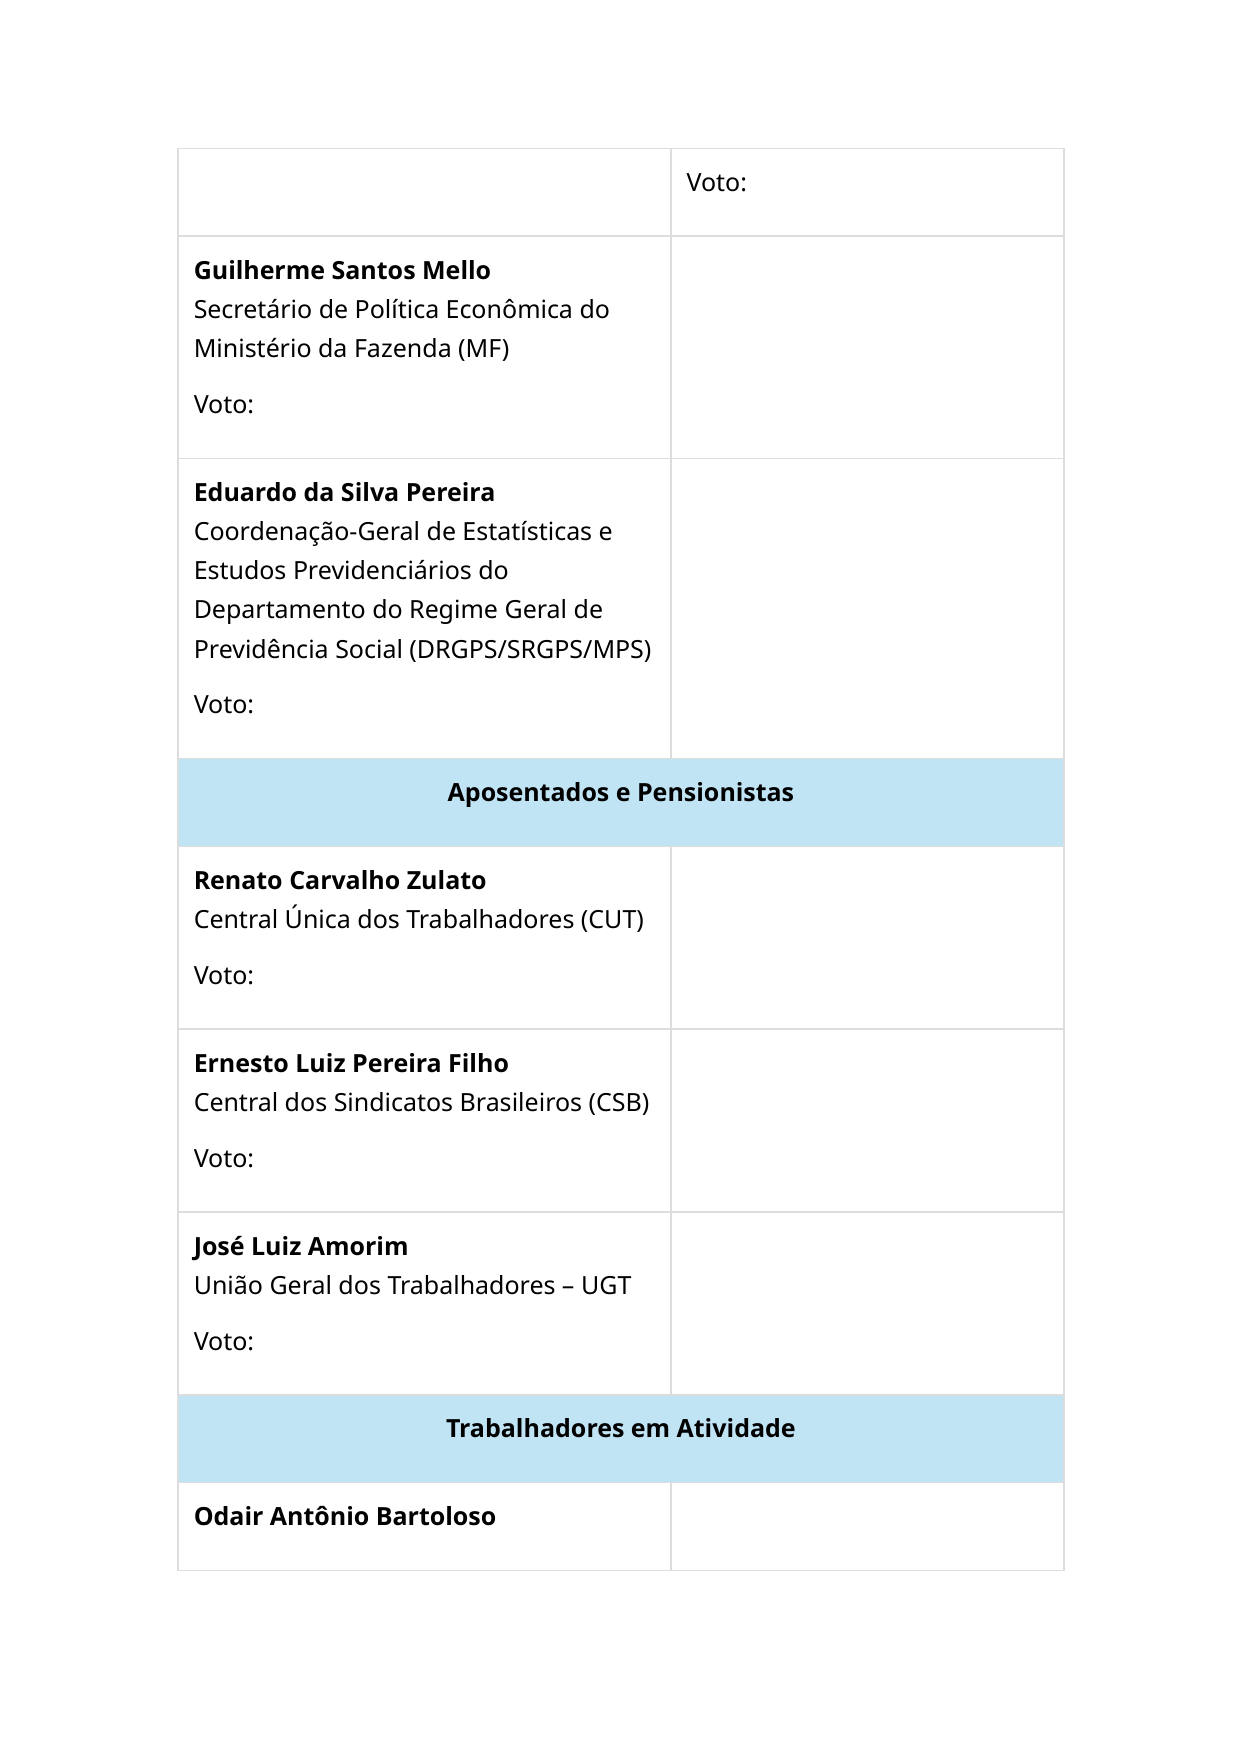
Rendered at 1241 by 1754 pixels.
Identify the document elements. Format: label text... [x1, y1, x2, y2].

table_cell Eduardo da Silva Pereira Coordenação-Geral de Estatísticas e Estudos Previdenciários do Departamento do Regime Geral de Previdência Social (DRGPS/SRGPS/MPS) Voto: [179, 459, 670, 758]
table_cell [179, 1483, 670, 1569]
table_cell [672, 237, 1063, 457]
table_cell Trabalhadores em Atividade [179, 1396, 1063, 1482]
table_cell [672, 1213, 1063, 1394]
table_cell Guilherme Santos Mello Secretário de Política Econômica do Ministério da Fazenda (MF) Voto: [179, 237, 670, 457]
table_cell [672, 847, 1063, 1028]
table_cell Ernesto Luiz Pereira Filho Central dos Sindicatos Brasileiros (CSB) Voto: [179, 1030, 670, 1211]
table_cell José Luiz Amorim União Geral dos Trabalhadores – UGT Voto: [179, 1213, 670, 1394]
table_cell Renato Carvalho Zulato Central Única dos Trabalhadores (CUT) Voto: [179, 847, 670, 1028]
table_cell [672, 149, 1063, 235]
table_cell [672, 1483, 1063, 1569]
table_cell Aposentados e Pensionistas [179, 759, 1063, 846]
table_cell [672, 1030, 1063, 1211]
table_cell [179, 149, 670, 235]
table_cell [672, 459, 1063, 758]
